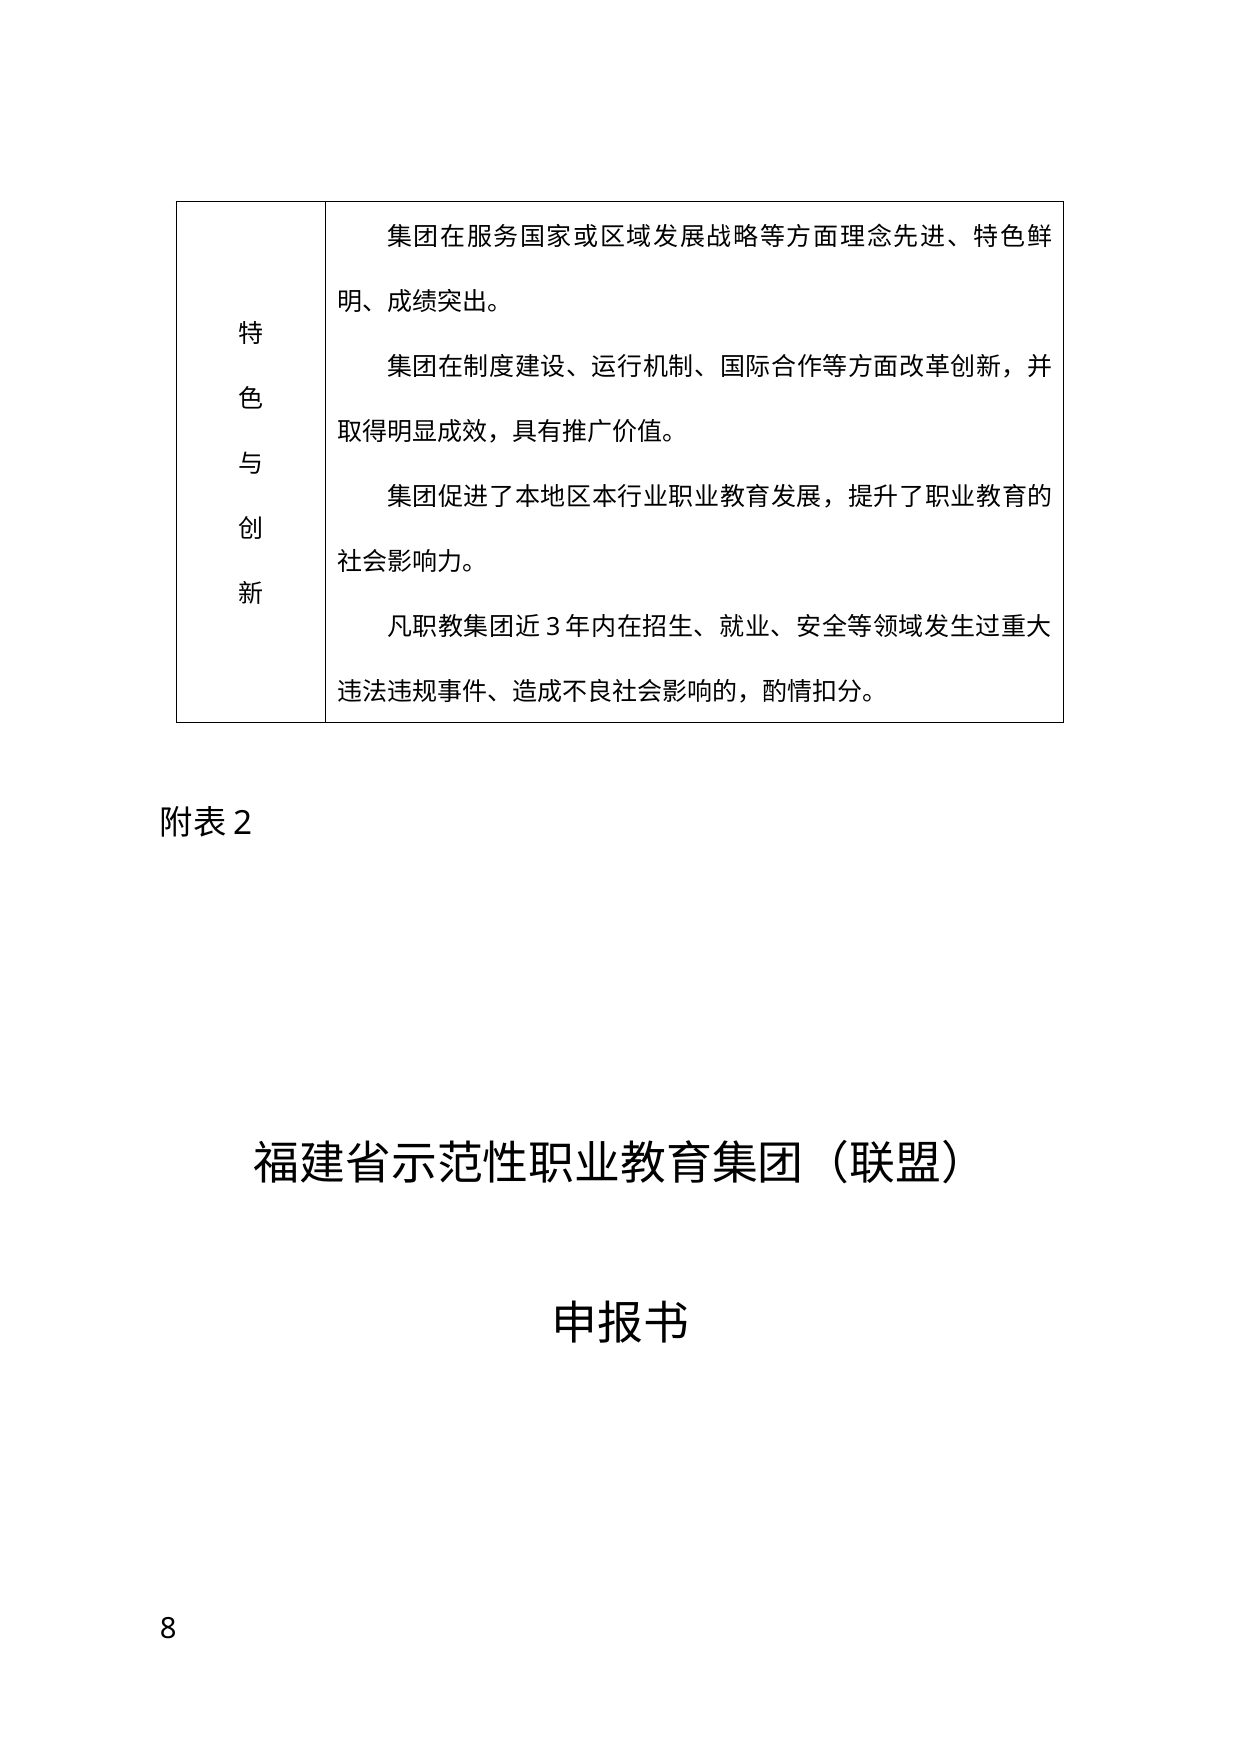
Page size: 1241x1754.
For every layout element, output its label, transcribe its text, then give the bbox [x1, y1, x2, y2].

subtitle 福建省示范性职业教育集团（联盟） [159, 1111, 1081, 1208]
text 附表2 [159, 788, 1081, 853]
table_cell 集团在服务国家或区域发展战略等方面理念先进、特色鲜明、成绩突出。 集团在制度建设、运行机制、国际合作等方面改革创新，并取得明显成效，具有推广价值。 集团促进了本地区本行业职业教育发展，提升了职业教育的社会影响力。 凡职教集团近3年内在招生、就业、安全等领域发生过重大违法违规事件、造成不良社会影响的，酌情扣分。 [326, 202, 1063, 722]
table_cell 特 色 与 创 新 [177, 202, 325, 722]
subtitle 申报书 [159, 1270, 1081, 1368]
